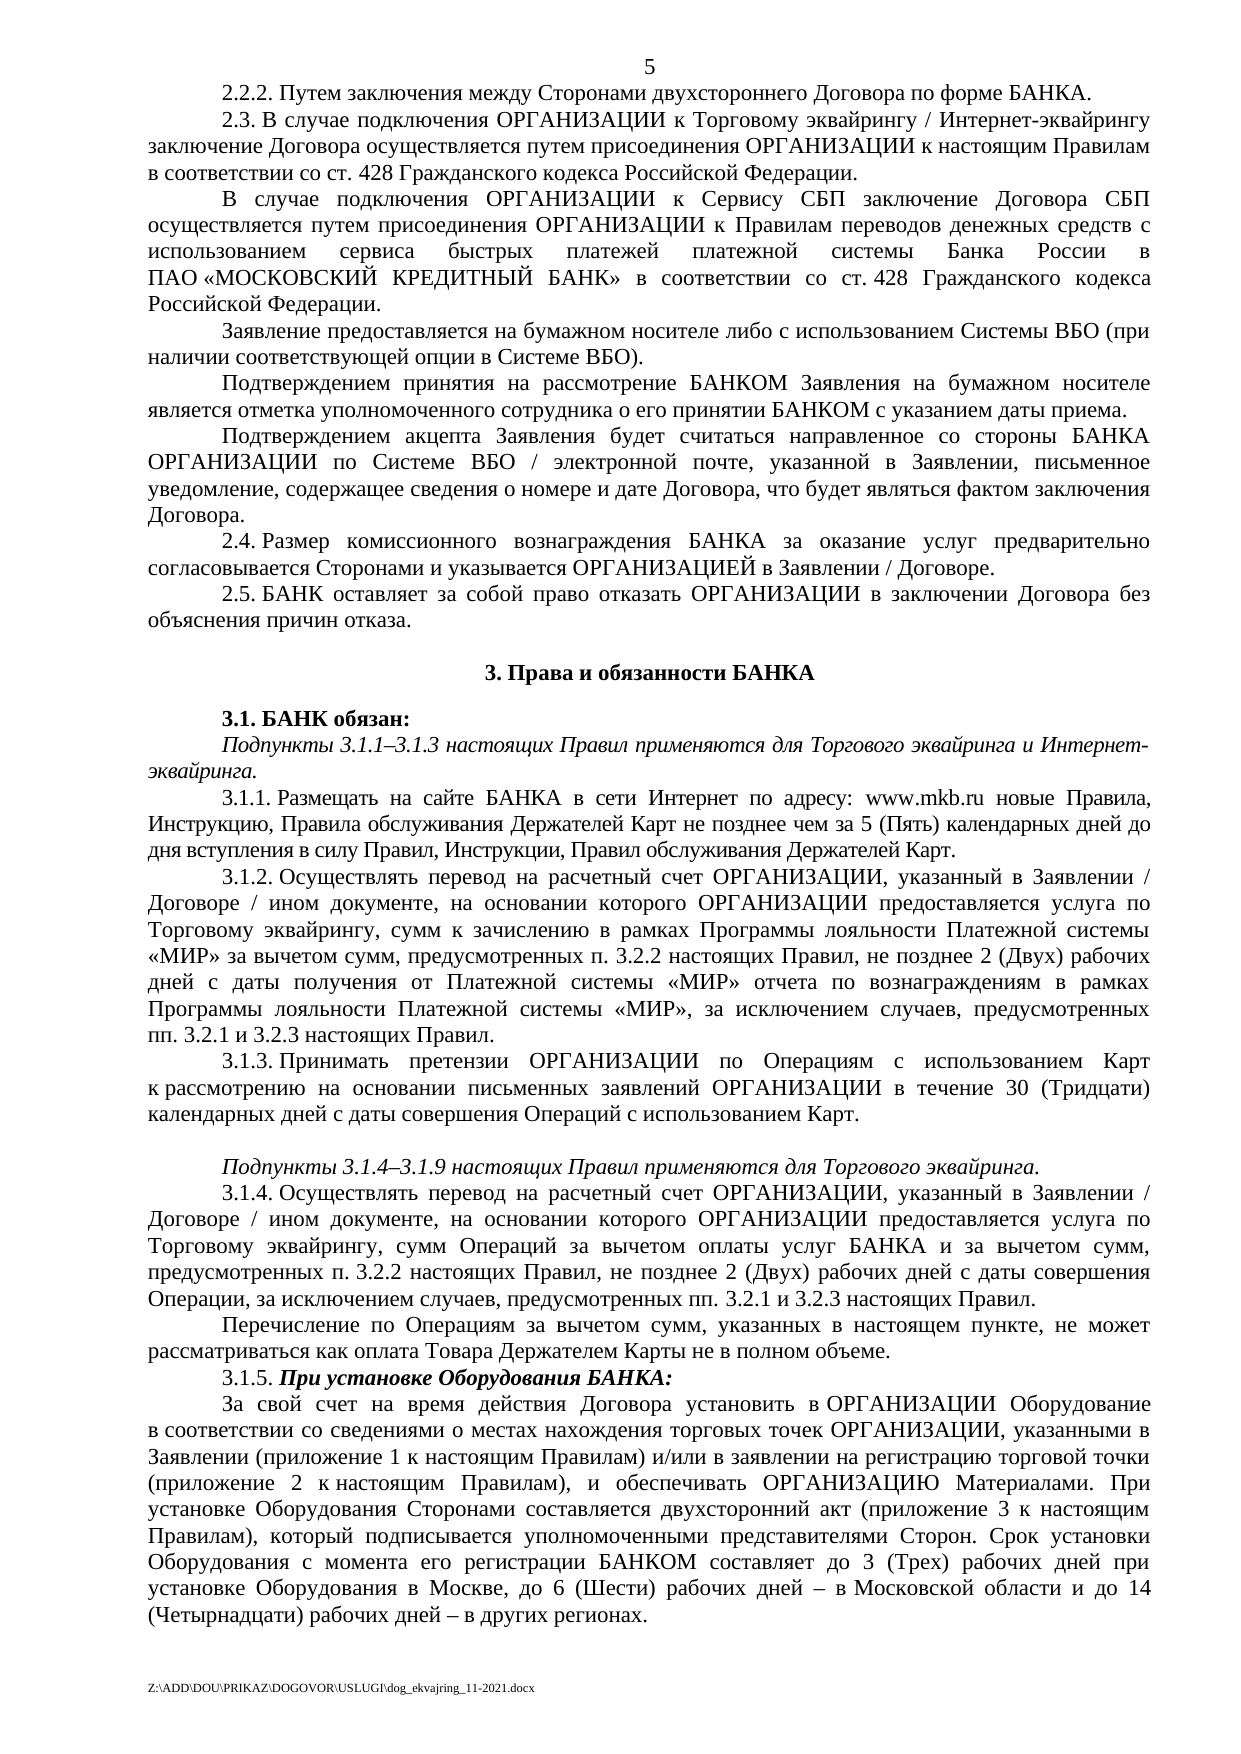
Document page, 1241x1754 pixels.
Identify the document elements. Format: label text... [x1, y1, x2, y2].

text 2.2.2. Путем заключения между Сторонами двухстороннего Договора по форме БАНКА. [148, 79, 1152, 106]
text 3.1.1. Размещать на сайте БАНКА в сети Интернет по адресу: www.mkb.ru новые Правила, Инструкцию, Правила обслуживания Держателей Карт не позднее чем за 5 (Пять) календарных дней до дня вступления в силу Правил, Инструкции, Правил обслуживания Держателей Карт. [148, 784, 1152, 863]
text В случае подключения ОРГАНИЗАЦИИ к Сервису СБП заключение Договора СБП осуществляется путем присоединения ОРГАНИЗАЦИИ к Правилам переводов денежных средств с использованием сервиса быстрых платежей платежной системы Банка России в ПАО «МОСКОВСКИЙ КРЕДИТНЫЙ БАНК» в соответствии со ст. 428 Гражданского кодекса Российской Федерации. [148, 185, 1152, 317]
text 2.5. БАНК оставляет за собой право отказать ОРГАНИЗАЦИИ в заключении Договора без объяснения причин отказа. [148, 580, 1152, 633]
text Подтверждением принятия на рассмотрение БАНКОМ Заявления на бумажном носителе является отметка уполномоченного сотрудника о его принятии БАНКОМ с указанием даты приема. [148, 369, 1152, 422]
text Подпункты 3.1.1–3.1.3 настоящих Правил применяются для Торгового эквайринга и Интернет-эквайринга. [148, 731, 1152, 784]
text 2.4. Размер комиссионного вознаграждения БАНКА за оказание услуг предварительно согласовывается Сторонами и указывается ОРГАНИЗАЦИЕЙ в Заявлении / Договоре. [148, 527, 1152, 580]
text 3.1.3. Принимать претензии ОРГАНИЗАЦИИ по Операциям с использованием Карт к рассмотрению на основании письменных заявлений ОРГАНИЗАЦИИ в течение 30 (Тридцати) календарных дней с даты совершения Операций с использованием Карт. [148, 1047, 1152, 1126]
text 2.3. В случае подключения ОРГАНИЗАЦИИ к Торговому эквайрингу / Интернет-эквайрингу заключение Договора осуществляется путем присоединения ОРГАНИЗАЦИИ к настоящим Правилам в соответствии со ст. 428 Гражданского кодекса Российской Федерации. [148, 106, 1152, 185]
text За свой счет на время действия Договора установить в ОРГАНИЗАЦИИ Оборудование в соответствии со сведениями о местах нахождения торговых точек ОРГАНИЗАЦИИ, указанными в Заявлении (приложение 1 к настоящим Правилам) и/или в заявлении на регистрацию торговой точки (приложение 2 к настоящим Правилам), и обеспечивать ОРГАНИЗАЦИЮ Материалами. При установке Оборудования Сторонами составляется двухсторонний акт (приложение 3 к настоящим Правилам), который подписывается уполномоченными представителями Сторон. Срок установки Оборудования с момента его регистрации БАНКОМ составляет до 3 (Трех) рабочих дней при установке Оборудования в Москве, до 6 (Шести) рабочих дней – в Московской области и до 14 (Четырнадцати) рабочих дней – в других регионах. [148, 1390, 1152, 1627]
text 3.1.2. Осуществлять перевод на расчетный счет ОРГАНИЗАЦИИ, указанный в Заявлении / Договоре / ином документе, на основании которого ОРГАНИЗАЦИИ предоставляется услуга по Торговому эквайрингу, сумм к зачислению в рамках Программы лояльности Платежной системы «МИР» за вычетом сумм, предусмотренных п. 3.2.2 настоящих Правил, не позднее 2 (Двух) рабочих дней с даты получения от Платежной системы «МИР» отчета по вознаграждениям в рамках Программы лояльности Платежной системы «МИР», за исключением случаев, предусмотренных пп. 3.2.1 и 3.2.3 настоящих Правил. [148, 863, 1152, 1047]
text Заявление предоставляется на бумажном носителе либо с использованием Системы ВБО (при наличии соответствующей опции в Системе ВБО). [148, 317, 1152, 369]
text Подтверждением акцепта Заявления будет считаться направленное со стороны БАНКА ОРГАНИЗАЦИИ по Системе ВБО / электронной почте, указанной в Заявлении, письменное уведомление, содержащее сведения о номере и дате Договора, что будет являться фактом заключения Договора. [148, 422, 1152, 527]
text 3.1.4. Осуществлять перевод на расчетный счет ОРГАНИЗАЦИИ, указанный в Заявлении / Договоре / ином документе, на основании которого ОРГАНИЗАЦИИ предоставляется услуга по Торговому эквайрингу, сумм Операций за вычетом оплаты услуг БАНКА и за вычетом сумм, предусмотренных п. 3.2.2 настоящих Правил, не позднее 2 (Двух) рабочих дней с даты совершения Операции, за исключением случаев, предусмотренных пп. 3.2.1 и 3.2.3 настоящих Правил. [148, 1179, 1152, 1311]
text 3. Права и обязанности БАНКА [148, 659, 1152, 686]
text Подпункты 3.1.4–3.1.9 настоящих Правил применяются для Торгового эквайринга. [148, 1153, 1152, 1179]
text Перечисление по Операциям за вычетом сумм, указанных в настоящем пункте, не может рассматриваться как оплата Товара Держателем Карты не в полном объеме. [148, 1311, 1152, 1364]
text 3.1.5. При установке Оборудования БАНКА: [148, 1364, 1152, 1390]
text 3.1. БАНК обязан: [148, 705, 1152, 731]
